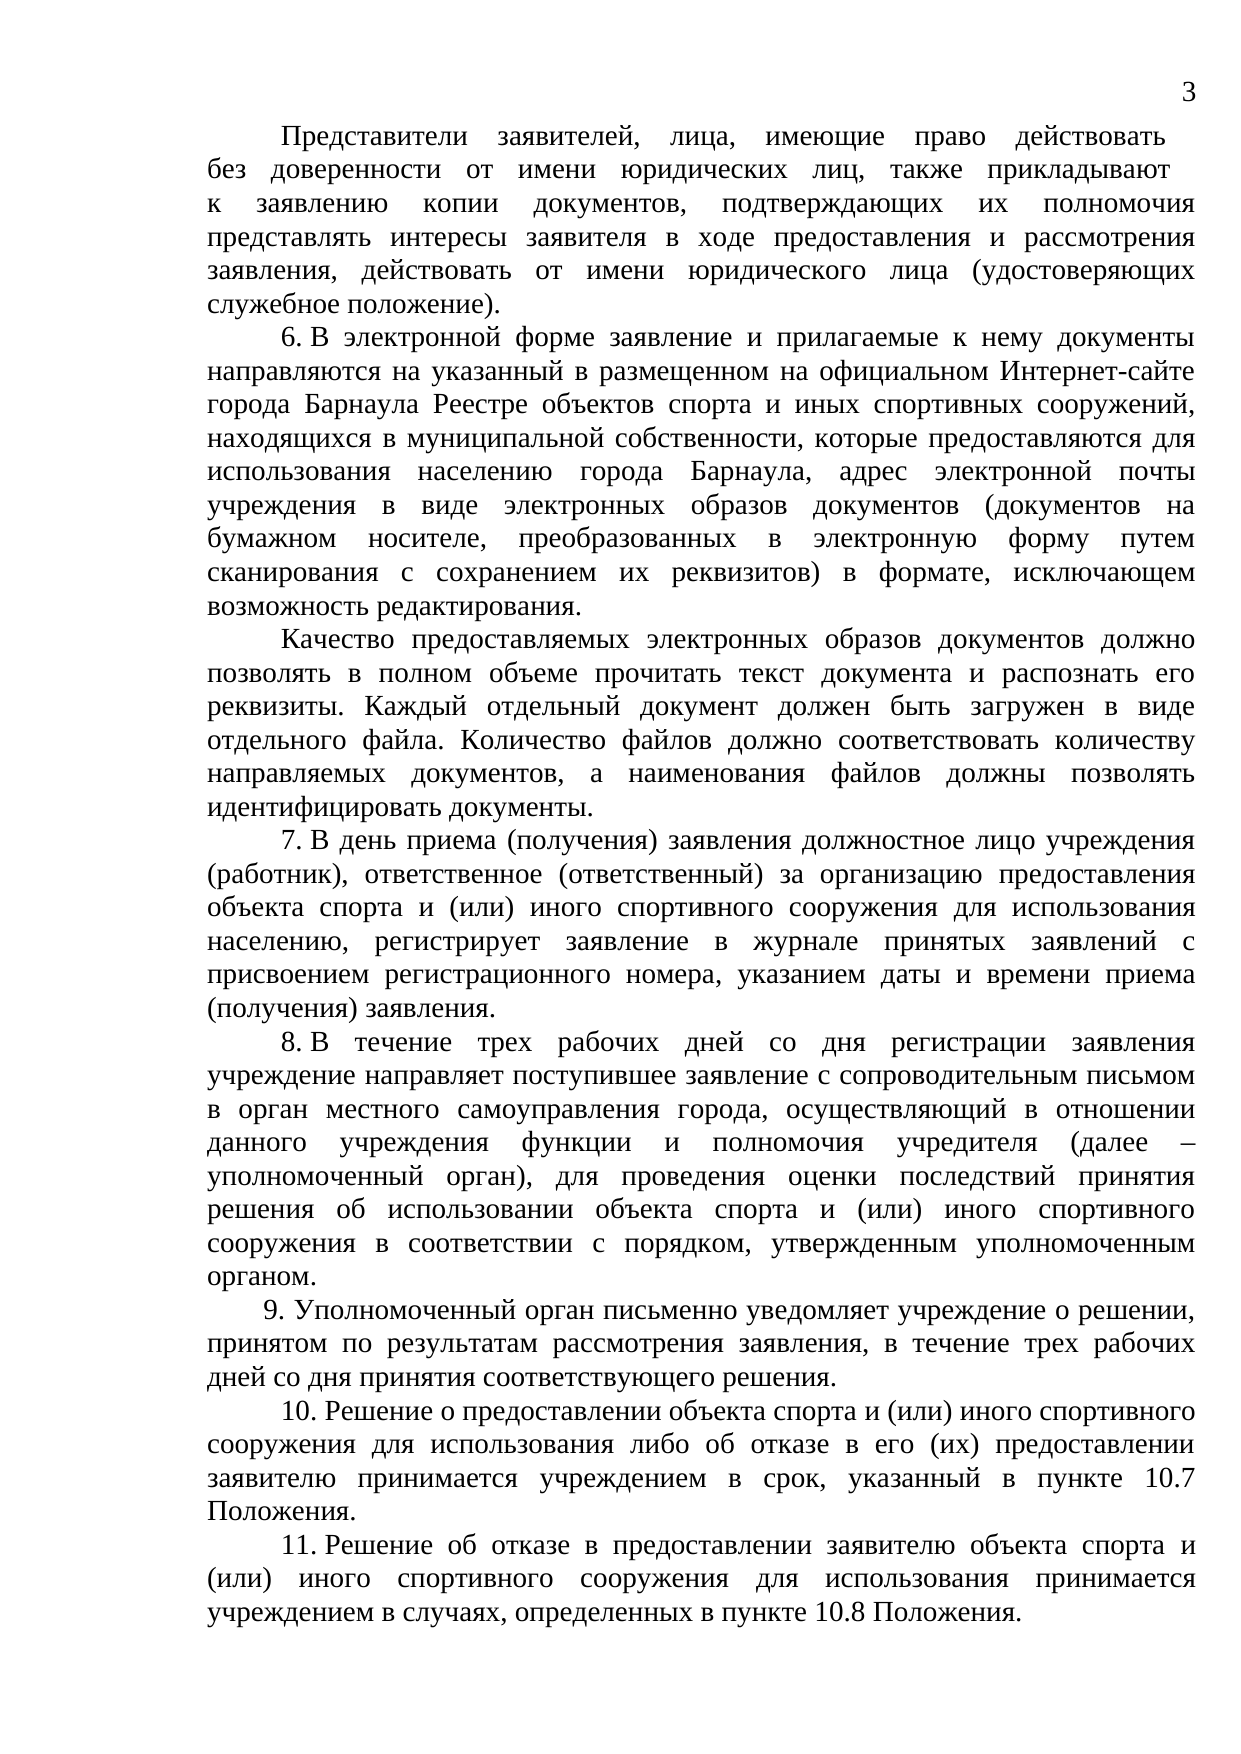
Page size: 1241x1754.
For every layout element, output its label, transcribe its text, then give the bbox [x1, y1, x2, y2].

text 10. Решение о предоставлении объекта спорта и (или) иного спортивного сооружения для использования либо об отказе в его (их) предоставлении заявителю принимается учреждением в срок, указанный в пункте 10.7 Положения. [207, 1393, 1196, 1527]
text Качество предоставляемых электронных образов документов должно позволять в полном объеме прочитать текст документа и распознать его реквизиты. Каждый отдельный документ должен быть загружен в виде отдельного файла. Количество файлов должно соответствовать количеству направляемых документов, а наименования файлов должны позволять идентифицировать документы. [207, 621, 1196, 822]
text 7. В день приема (получения) заявления должностное лицо учреждения (работник), ответственное (ответственный) за организацию предоставления объекта спорта и (или) иного спортивного сооружения для использования населению, регистрирует заявление в журнале принятых заявлений с присвоением регистрационного номера, указанием даты и времени приема (получения) заявления. [207, 822, 1196, 1024]
text 11. Решение об отказе в предоставлении заявителю объекта спорта и (или) иного спортивного сооружения для использования принимается учреждением в случаях, определенных в пункте 10.8 Положения. [207, 1527, 1196, 1627]
text 8. В течение трех рабочих дней со дня регистрации заявления учреждение направляет поступившее заявление с сопроводительным письмом в орган местного самоуправления города, осуществляющий в отношении данного учреждения функции и полномочия учредителя (далее – уполномоченный орган), для проведения оценки последствий принятия решения об использовании объекта спорта и (или) иного спортивного сооружения в соответствии с порядком, утвержденным уполномоченным органом. [207, 1024, 1196, 1292]
text 9. Уполномоченный орган письменно уведомляет учреждение о решении, принятом по результатам рассмотрения заявления, в течение трех рабочих дней со дня принятия соответствующего решения. [207, 1292, 1196, 1393]
text Представители заявителей, лица, имеющие право действовать без доверенности от имени юридических лиц, также прикладывают к заявлению копии документов, подтверждающих их полномочия представлять интересы заявителя в ходе предоставления и рассмотрения заявления, действовать от имени юридического лица (удостоверяющих служебное положение). [207, 118, 1196, 319]
text 6. В электронной форме заявление и прилагаемые к нему документы направляются на указанный в размещенном на официальном Интернет-сайте города Барнаула Реестре объектов спорта и иных спортивных сооружений, находящихся в муниципальной собственности, которые предоставляются для использования населению города Барнаула, адрес электронной почты учреждения в виде электронных образов документов (документов на бумажном носителе, преобразованных в электронную форму путем сканирования с сохранением их реквизитов) в формате, исключающем возможность редактирования. [207, 319, 1196, 621]
